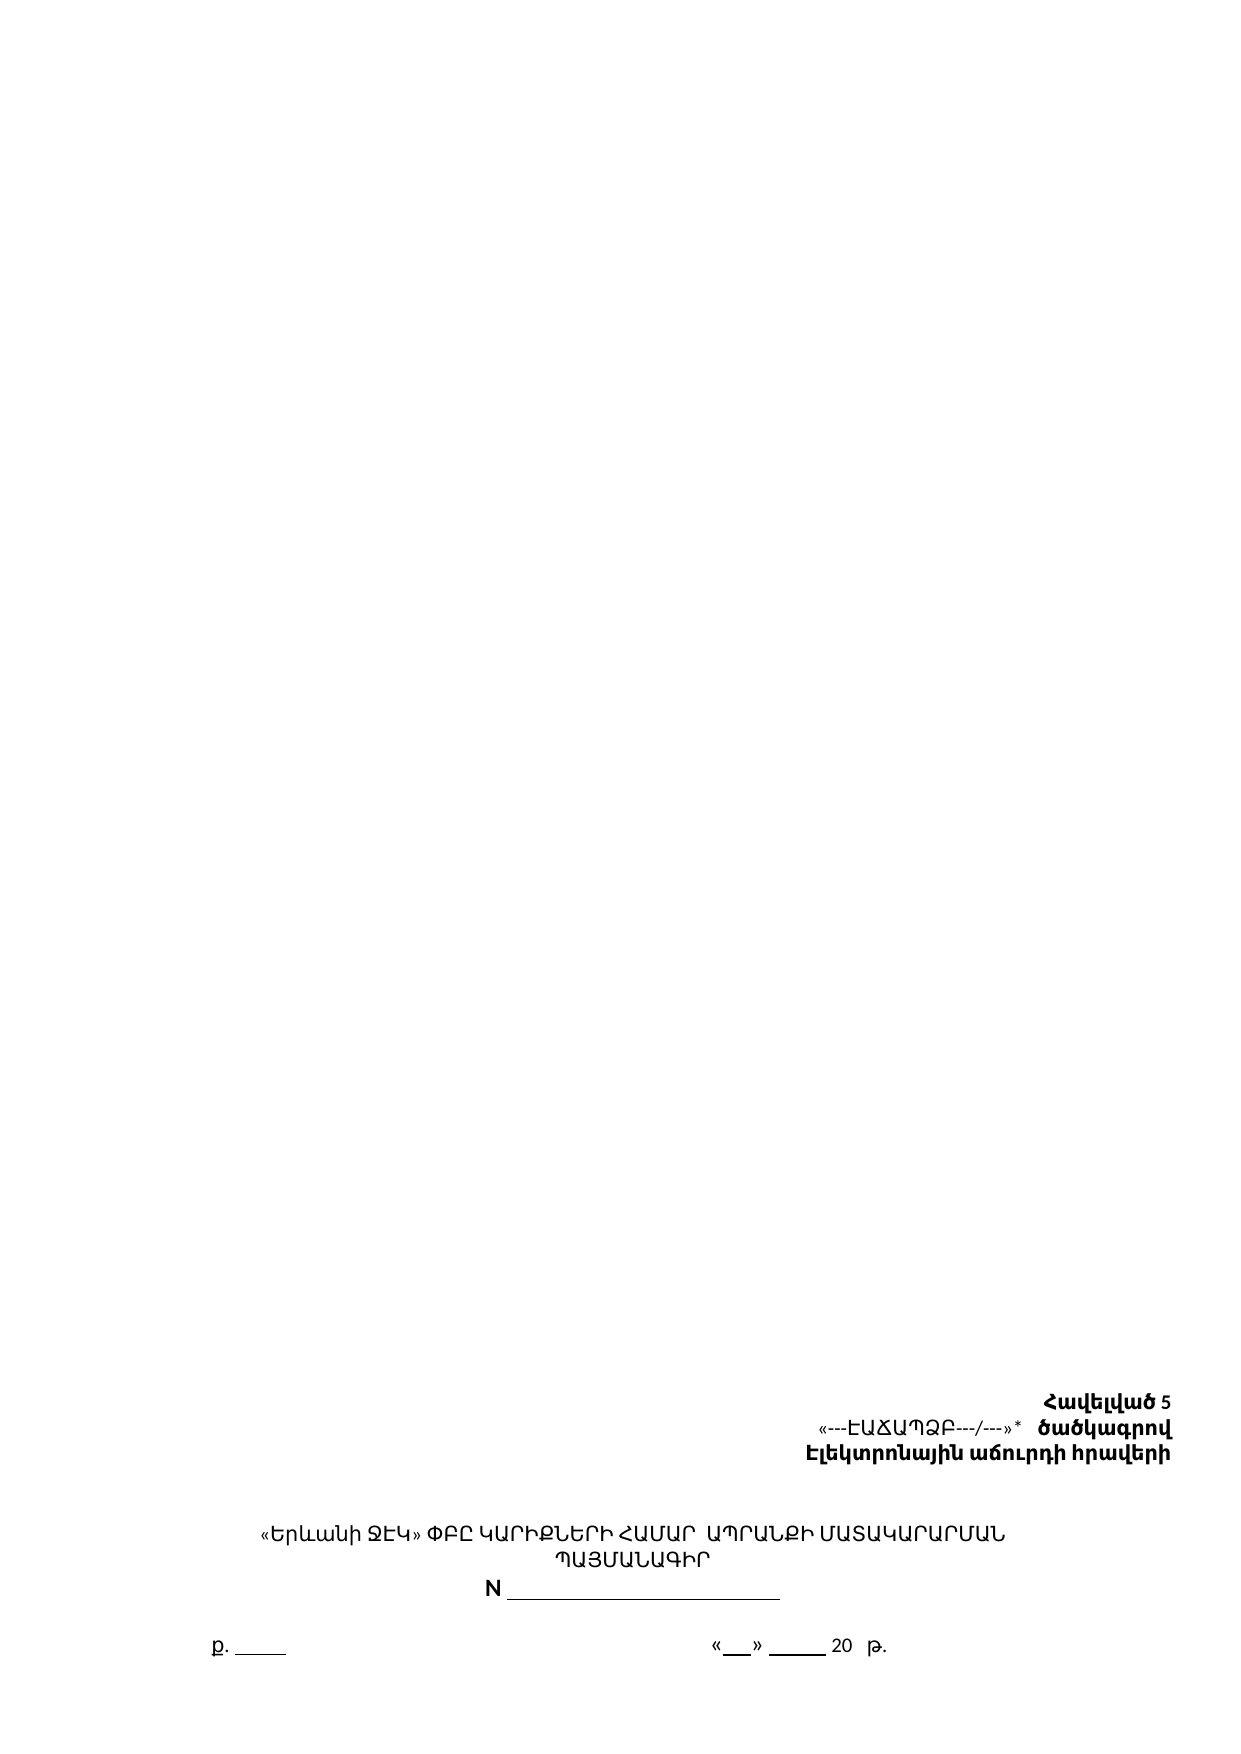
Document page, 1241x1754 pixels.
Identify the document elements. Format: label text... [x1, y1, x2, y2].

text Հավելված 5 [94, 1389, 1171, 1415]
text «Երևանի ՋԷԿ» ՓԲԸ ԿԱՐԻՔՆԵՐԻ ՀԱՄԱՐ ԱՊՐԱՆՔԻ ՄԱՏԱԿԱՐԱՐՄԱՆ [79, 1522, 1171, 1547]
text ք. « » 20 թ. [94, 1628, 1171, 1659]
text N [79, 1572, 1171, 1603]
text «---ԷԱՃԱՊՁԲ---/---»* ծածկագրով [94, 1415, 1171, 1440]
text ՊԱՅՄԱՆԱԳԻՐ [79, 1547, 1171, 1572]
text Էլեկտրոնային աճուրդի հրավերի [94, 1440, 1171, 1466]
